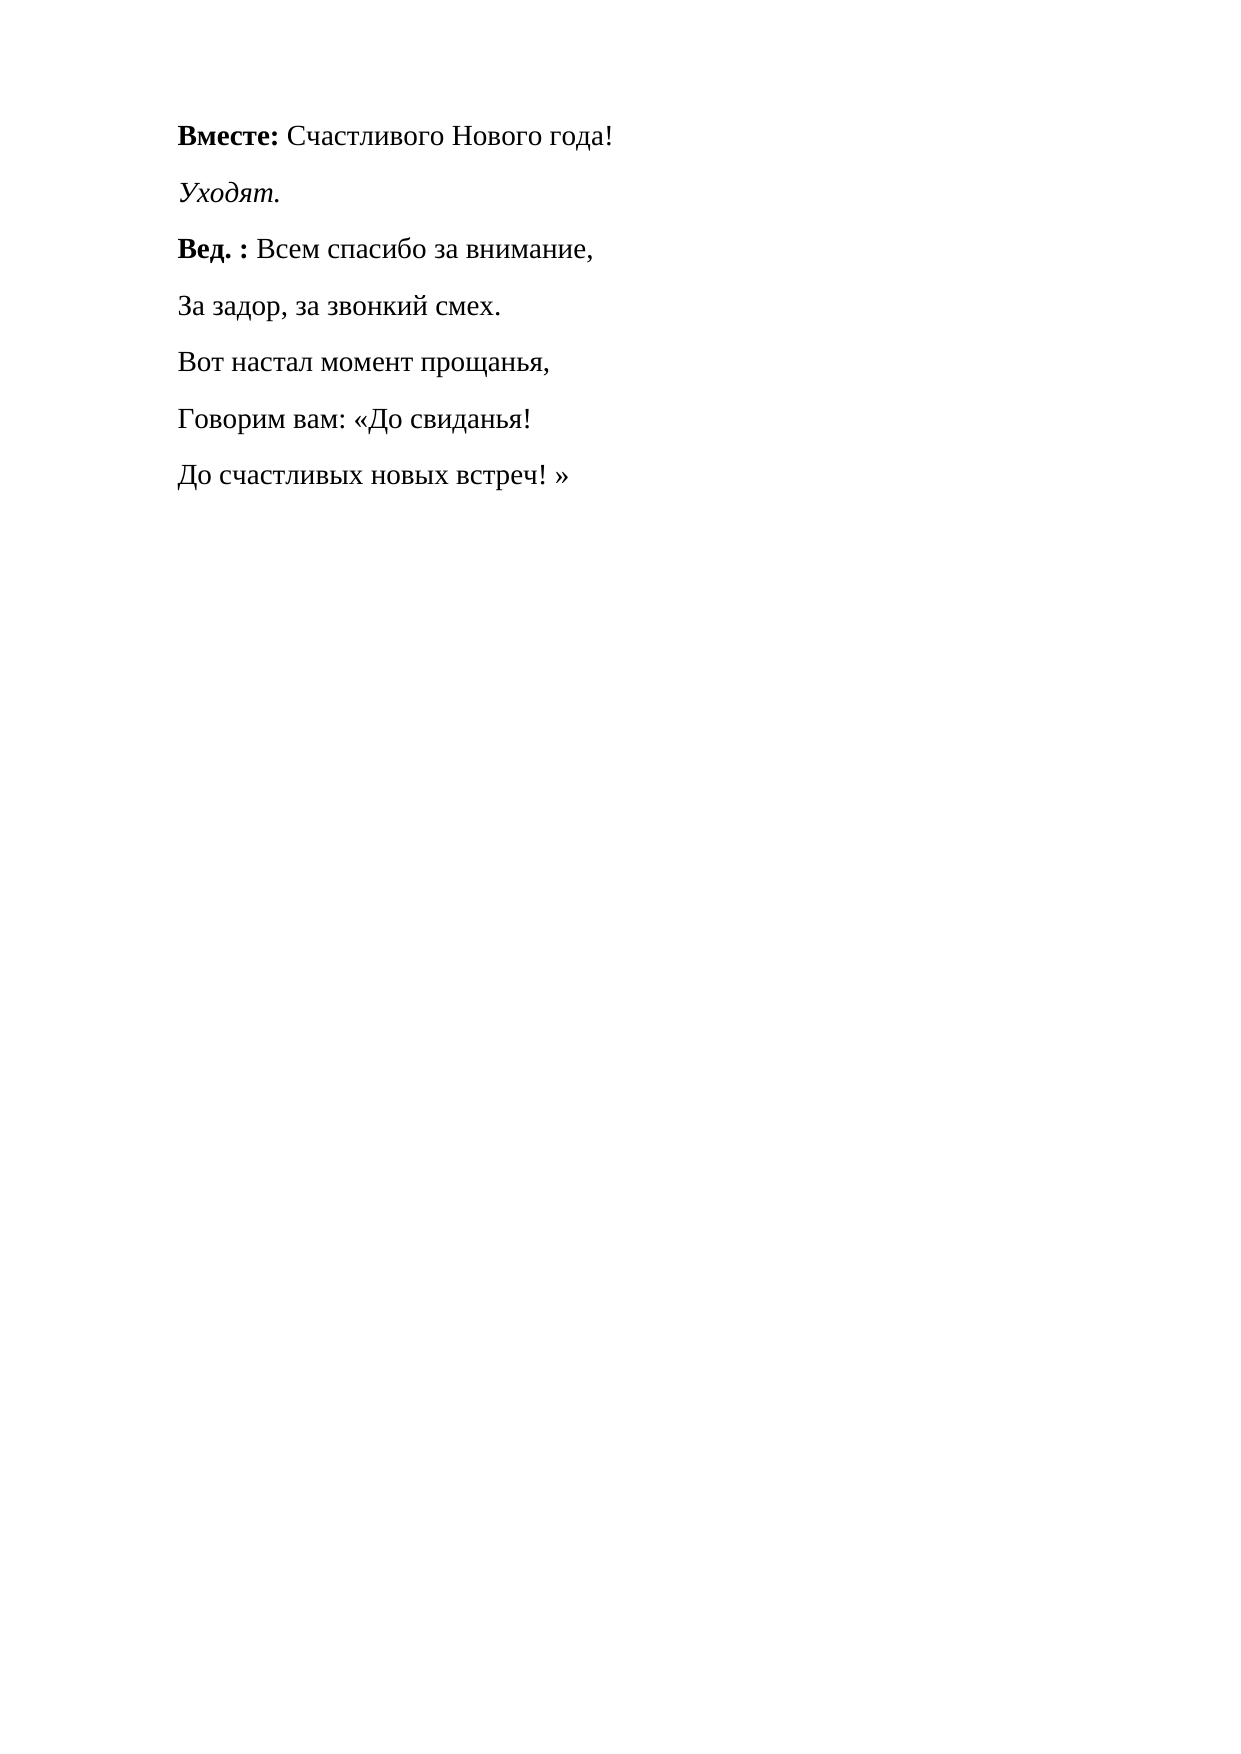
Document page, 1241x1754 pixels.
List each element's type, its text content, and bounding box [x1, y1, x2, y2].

text Вместе: Счастливого Нового года! [177, 118, 1152, 152]
text Вед. : Всем спасибо за внимание, [177, 231, 1152, 265]
text Вот настал момент прощанья, [177, 344, 1152, 378]
text Уходят. [177, 175, 1152, 208]
text До счастливых новых встреч! » [177, 457, 1152, 491]
text За задор, за звонкий смех. [177, 288, 1152, 321]
text Говорим вам: «До свиданья! [177, 401, 1152, 434]
